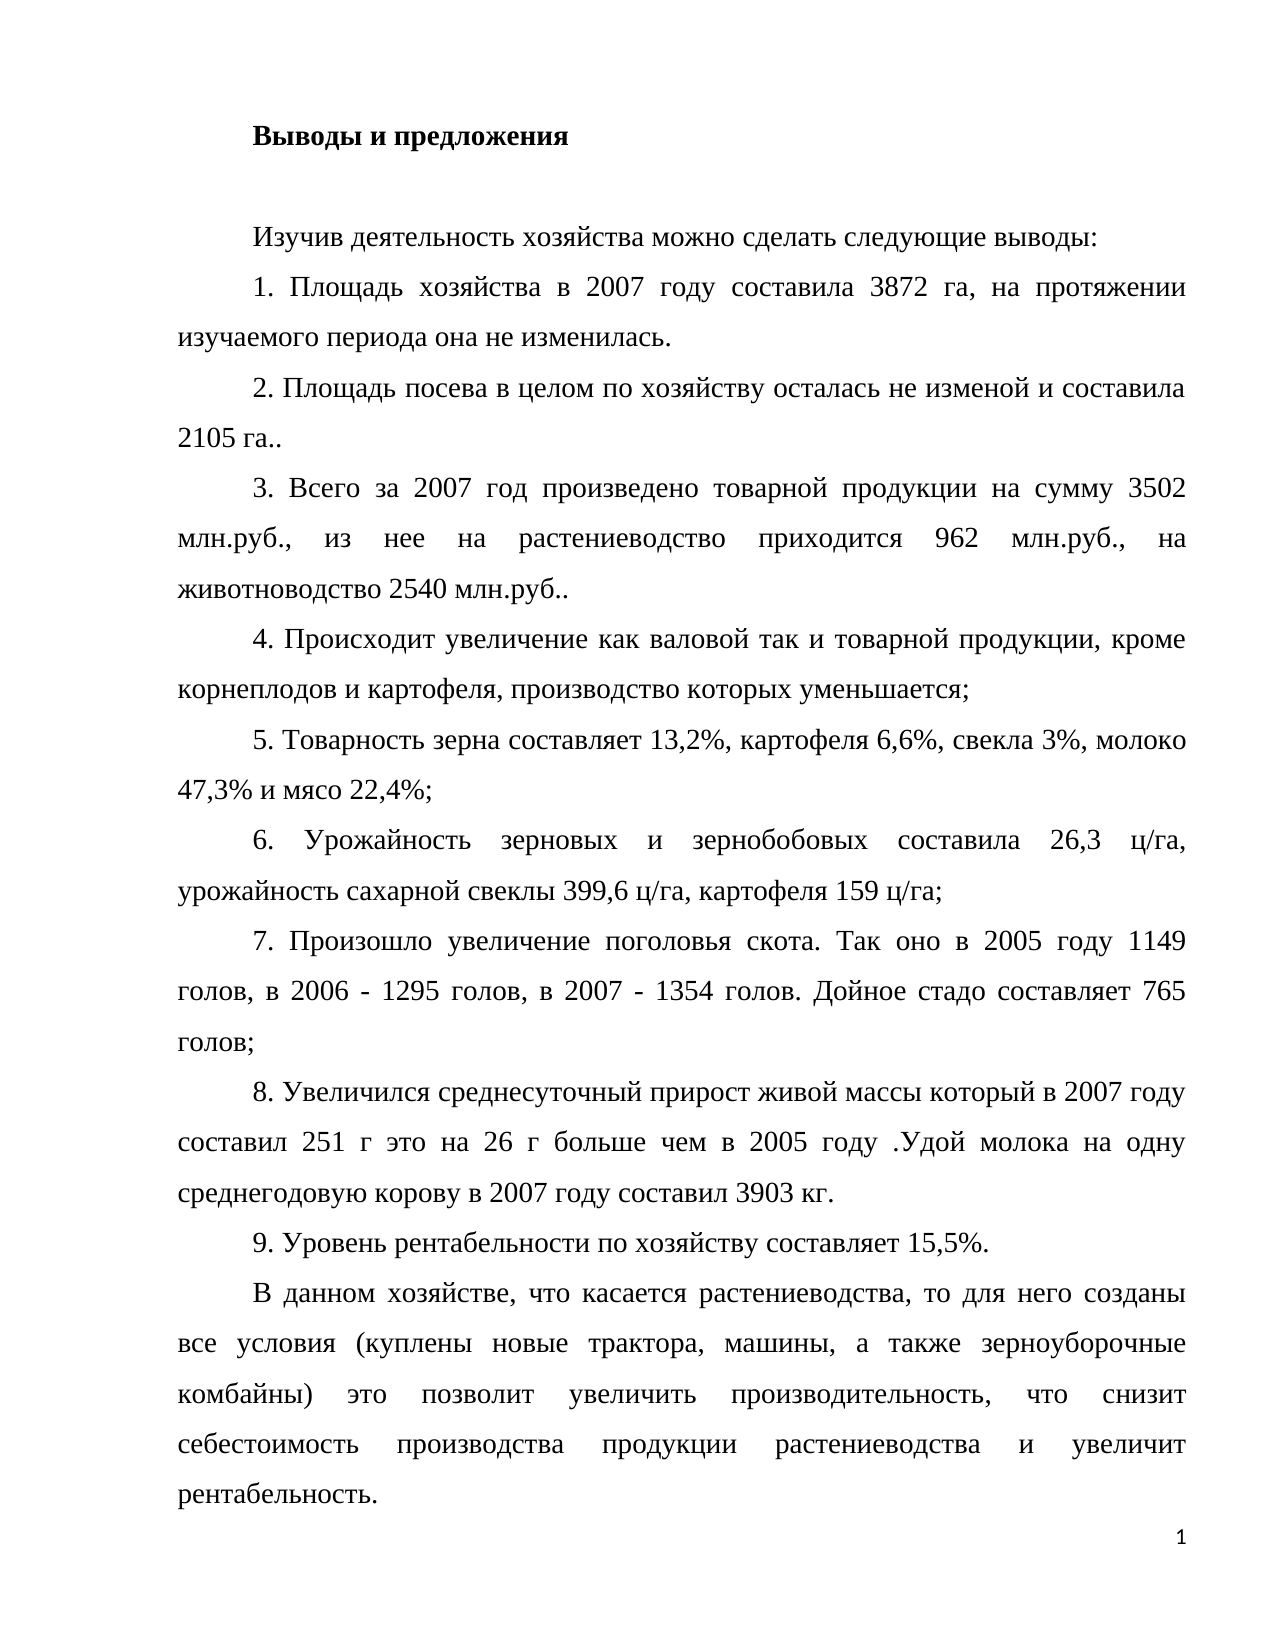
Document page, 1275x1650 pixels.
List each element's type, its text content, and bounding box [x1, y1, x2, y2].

text 2. Площадь посева в целом по хозяйству осталась не изменой и составила 2105 га.. [177, 370, 1186, 453]
text Изучив деятельность хозяйства можно сделать следующие выводы: [177, 219, 1186, 252]
text Выводы и предложения [177, 118, 1186, 152]
text 7. Произошло увеличение поголовья скота. Так оно в 2005 году 1149 голов, в 2006 - 1295 голов, в 2007 - 1354 голов. Дойное стадо составляет 765 голов; [177, 923, 1186, 1057]
text 1. Площадь хозяйства в 2007 году составила 3872 га, на протяжении изучаемого периода она не изменилась. [177, 269, 1186, 353]
text 8. Увеличился среднесуточный прирост живой массы который в 2007 году составил 251 г это на 26 г больше чем в 2005 году .Удой молока на одну среднегодовую корову в 2007 году составил 3903 кг. [177, 1074, 1186, 1208]
text 3. Всего за 2007 год произведено товарной продукции на сумму 3502 млн.руб., из нее на растениеводство приходится 962 млн.руб., на животноводство 2540 млн.руб.. [177, 470, 1186, 604]
text В данном хозяйстве, что касается растениеводства, то для него созданы все условия (куплены новые трактора, машины, а также зерноуборочные комбайны) это позволит увеличить производительность, что снизит себестоимость производства продукции растениеводства и увеличит рентабельность. [177, 1275, 1186, 1510]
text 9. Уровень рентабельности по хозяйству составляет 15,5%. [177, 1225, 1186, 1258]
text 4. Происходит увеличение как валовой так и товарной продукции, кроме корнеплодов и картофеля, производство которых уменьшается; [177, 621, 1186, 705]
text 5. Товарность зерна составляет 13,2%, картофеля 6,6%, свекла 3%, молоко 47,3% и мясо 22,4%; [177, 722, 1186, 806]
text 6. Урожайность зерновых и зернобобовых составила 26,3 ц/га, урожайность сахарной свеклы 399,6 ц/га, картофеля 159 ц/га; [177, 822, 1186, 906]
